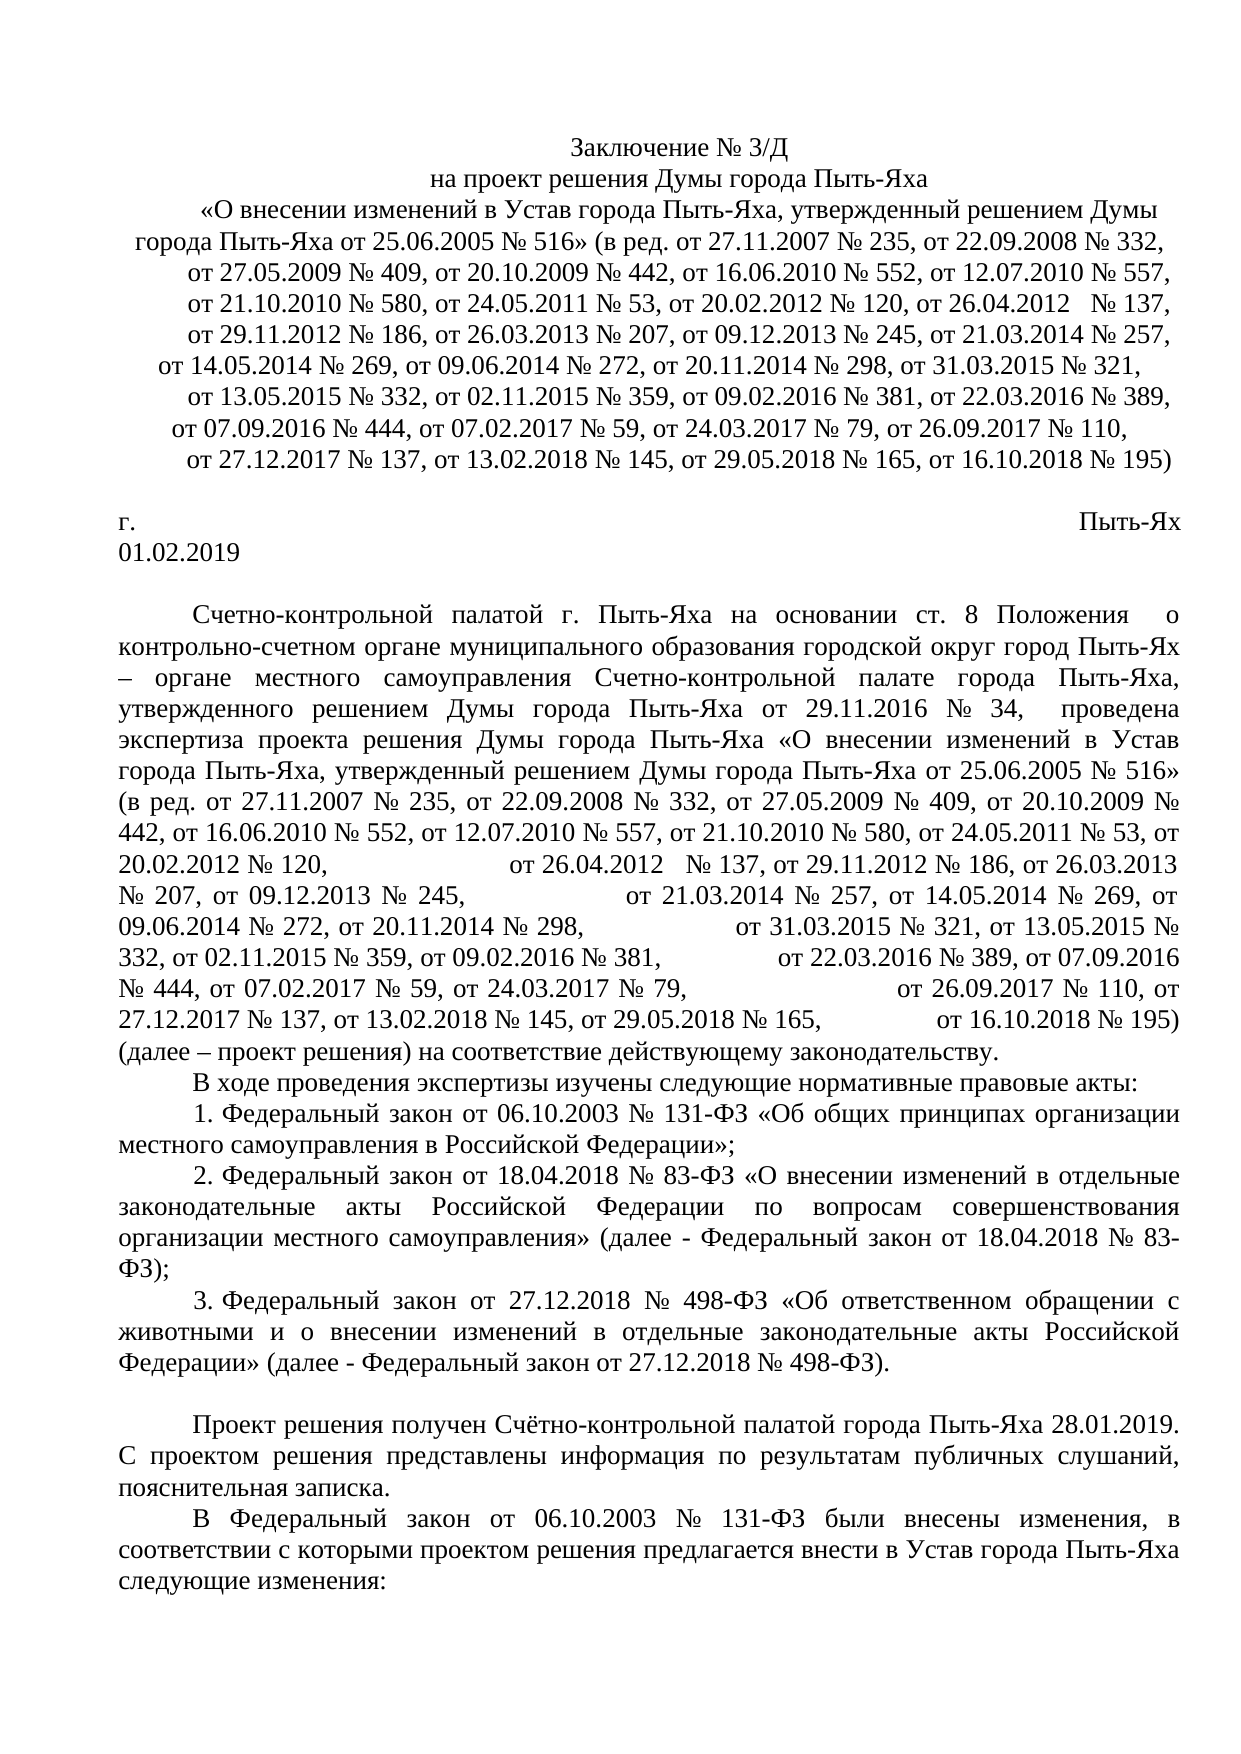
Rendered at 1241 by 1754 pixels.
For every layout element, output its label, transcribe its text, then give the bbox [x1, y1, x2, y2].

text В Федеральный закон от 06.10.2003 № 131-ФЗ были внесены изменения, в соответствии с которыми проектом решения предлагается внести в Устав города Пыть-Яха следующие изменения: [118, 1502, 1181, 1595]
text от 29.11.2012 № 186, от 26.03.2013 № 207, от 09.12.2013 № 245, от 21.03.2014 № 257, от 14.05.2014 № 269, от 09.06.2014 № 272, от 20.11.2014 № 298, от 31.03.2015 № 321, [118, 318, 1181, 381]
list Федеральный закон от 18.04.2018 № 83-ФЗ «О внесении изменений в отдельные законодательные акты Российской Федерации по вопросам совершенствования организации местного самоуправления» (далее - Федеральный закон от 18.04.2018 № 83-ФЗ); [118, 1159, 1181, 1284]
list Федеральный закон от 27.12.2018 № 498-ФЗ «Об ответственном обращении с животными и о внесении изменений в отдельные законодательные акты Российской Федерации» (далее - Федеральный закон от 27.12.2018 № 498-ФЗ). [118, 1284, 1181, 1377]
list Федеральный закон от 06.10.2003 № 131-ФЗ «Об общих принципах организации местного самоуправления в Российской Федерации»; [118, 1097, 1181, 1159]
text г. Пыть-Ях 01.02.2019 [118, 505, 1181, 567]
text Заключение № 3/Д [118, 131, 1181, 162]
text Счетно-контрольной палатой г. Пыть-Яха на основании ст. 8 Положения о контрольно-счетном органе муниципального образования городской округ город Пыть-Ях – органе местного самоуправления Счетно-контрольной палате города Пыть-Яха, утвержденного решением Думы города Пыть-Яха от 29.11.2016 № 34, проведена экспертиза проекта решения Думы города Пыть-Яха «О внесении изменений в Устав города Пыть-Яха, утвержденный решением Думы города Пыть-Яха от 25.06.2005 № 516» (в ред. от 27.11.2007 № 235, от 22.09.2008 № 332, от 27.05.2009 № 409, от 20.10.2009 № 442, от 16.06.2010 № 552, от 12.07.2010 № 557, от 21.10.2010 № 580, от 24.05.2011 № 53, от 20.02.2012 № 120, от 26.04.2012 № 137, от 29.11.2012 № 186, от 26.03.2013 № 207, от 09.12.2013 № 245, от 21.03.2014 № 257, от 14.05.2014 № 269, от 09.06.2014 № 272, от 20.11.2014 № 298, от 31.03.2015 № 321, от 13.05.2015 № 332, от 02.11.2015 № 359, от 09.02.2016 № 381, от 22.03.2016 № 389, от 07.09.2016 № 444, от 07.02.2017 № 59, от 24.03.2017 № 79, от 26.09.2017 № 110, от 27.12.2017 № 137, от 13.02.2018 № 145, от 29.05.2018 № 165, от 16.10.2018 № 195) (далее – проект решения) на соответствие действующему законодательству. [118, 598, 1181, 1066]
text от 21.10.2010 № 580, от 24.05.2011 № 53, от 20.02.2012 № 120, от 26.04.2012 № 137, [118, 287, 1181, 318]
text от 27.12.2017 № 137, от 13.02.2018 № 145, от 29.05.2018 № 165, от 16.10.2018 № 195) [118, 443, 1181, 474]
text от 27.05.2009 № 409, от 20.10.2009 № 442, от 16.06.2010 № 552, от 12.07.2010 № 557, [118, 256, 1181, 287]
text от 13.05.2015 № 332, от 02.11.2015 № 359, от 09.02.2016 № 381, от 22.03.2016 № 389, от 07.09.2016 № 444, от 07.02.2017 № 59, от 24.03.2017 № 79, от 26.09.2017 № 110, [118, 381, 1181, 443]
text Проект решения получен Счётно-контрольной палатой города Пыть-Яха 28.01.2019. С проектом решения представлены информация по результатам публичных слушаний, пояснительная записка. [118, 1408, 1181, 1502]
text «О внесении изменений в Устав города Пыть-Яха, утвержденный решением Думы города Пыть-Яха от 25.06.2005 № 516» (в ред. от 27.11.2007 № 235, от 22.09.2008 № 332, [118, 194, 1181, 256]
text В ходе проведения экспертизы изучены следующие нормативные правовые акты: [118, 1066, 1181, 1097]
text на проект решения Думы города Пыть-Яха [118, 162, 1181, 194]
